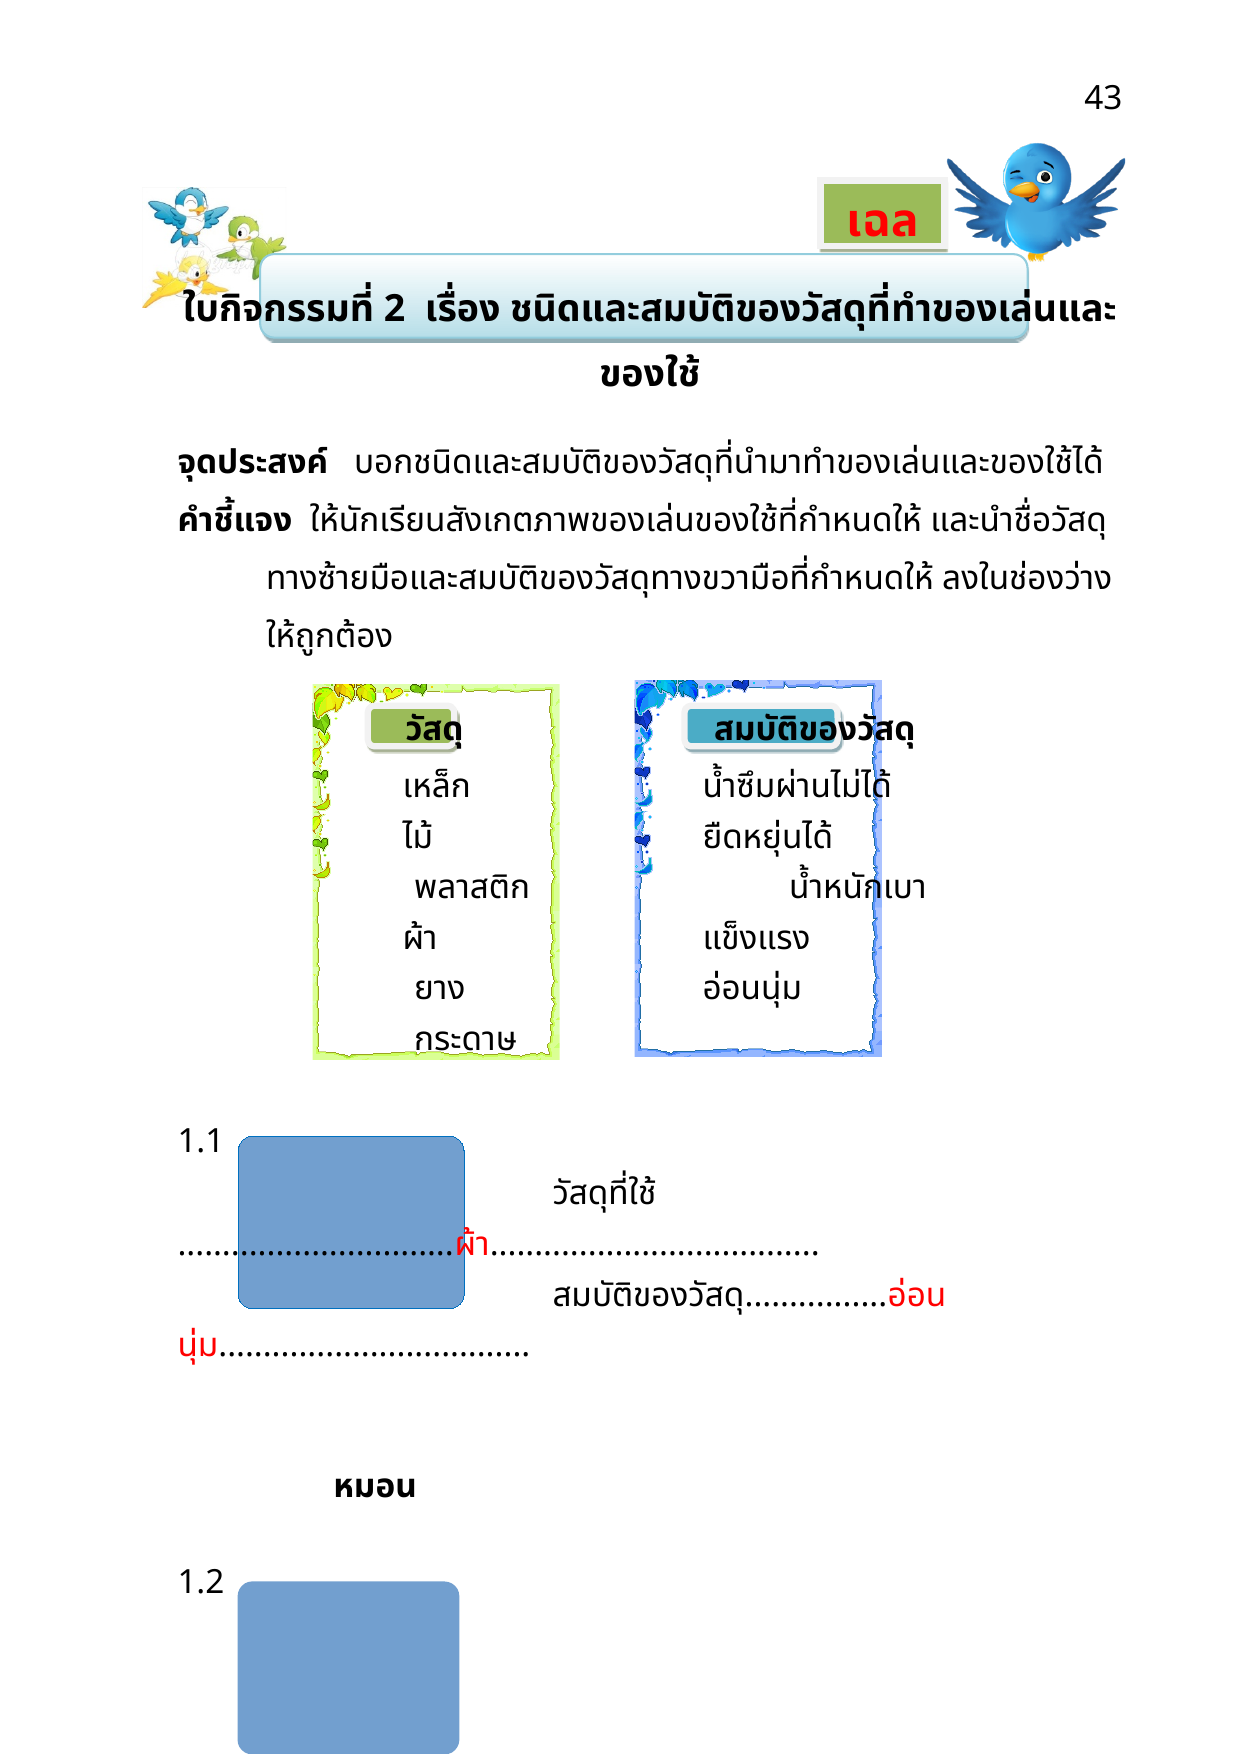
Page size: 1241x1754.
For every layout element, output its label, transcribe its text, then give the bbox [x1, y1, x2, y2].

text ยาง อ่อนนุ่ม [327, 964, 1122, 1014]
text พลาสติก น้ำหนักเบา [252, 863, 1122, 914]
text 1.2 [177, 1558, 1122, 1604]
text ผ้า แข็งแรง [327, 914, 1122, 964]
picture [142, 187, 287, 308]
text 1.1 [177, 1117, 1122, 1163]
text จุดประสงค์ บอกชนิดและสมบัติของวัสดุที่นำมาทำของเล่นและของใช้ได้ [177, 438, 1122, 488]
picture [312, 684, 560, 704]
text คำชี้แจง ให้นักเรียนสังเกตภาพของเล่นของใช้ที่กำหนดให้ และนำชื่อวัสดุทางซ้ายมือและสมบัติของวัสดุทางขวามือที่กำหนดให้ ลงในช่องว่างให้ถูกต้อง [177, 496, 1122, 662]
text กระดาษ [327, 1014, 1122, 1065]
text ใบกิจกรรมที่ 2 เรื่อง ชนิดและสมบัติของวัสดุที่ทำของเล่นและของใช้ [177, 282, 1122, 404]
text วัสดุ สมบัติของวัสดุ [252, 704, 1122, 755]
picture [650, 693, 654, 704]
picture [634, 755, 882, 762]
picture [634, 680, 665, 704]
picture [312, 914, 327, 1060]
text เหล็ก น้ำซึมผ่านไม่ได้ [327, 762, 1122, 813]
picture [663, 680, 882, 704]
text หมอน [177, 1462, 1122, 1513]
text วัสดุที่ใช้ ...............................ผ้า..................................... [177, 1169, 1122, 1270]
picture [312, 755, 560, 863]
picture [946, 110, 1126, 291]
text ไม้ ยืดหยุ่นได้ [327, 813, 1122, 863]
text สมบัติของวัสดุ................อ่อนนุ่ม................................... [177, 1270, 1122, 1372]
